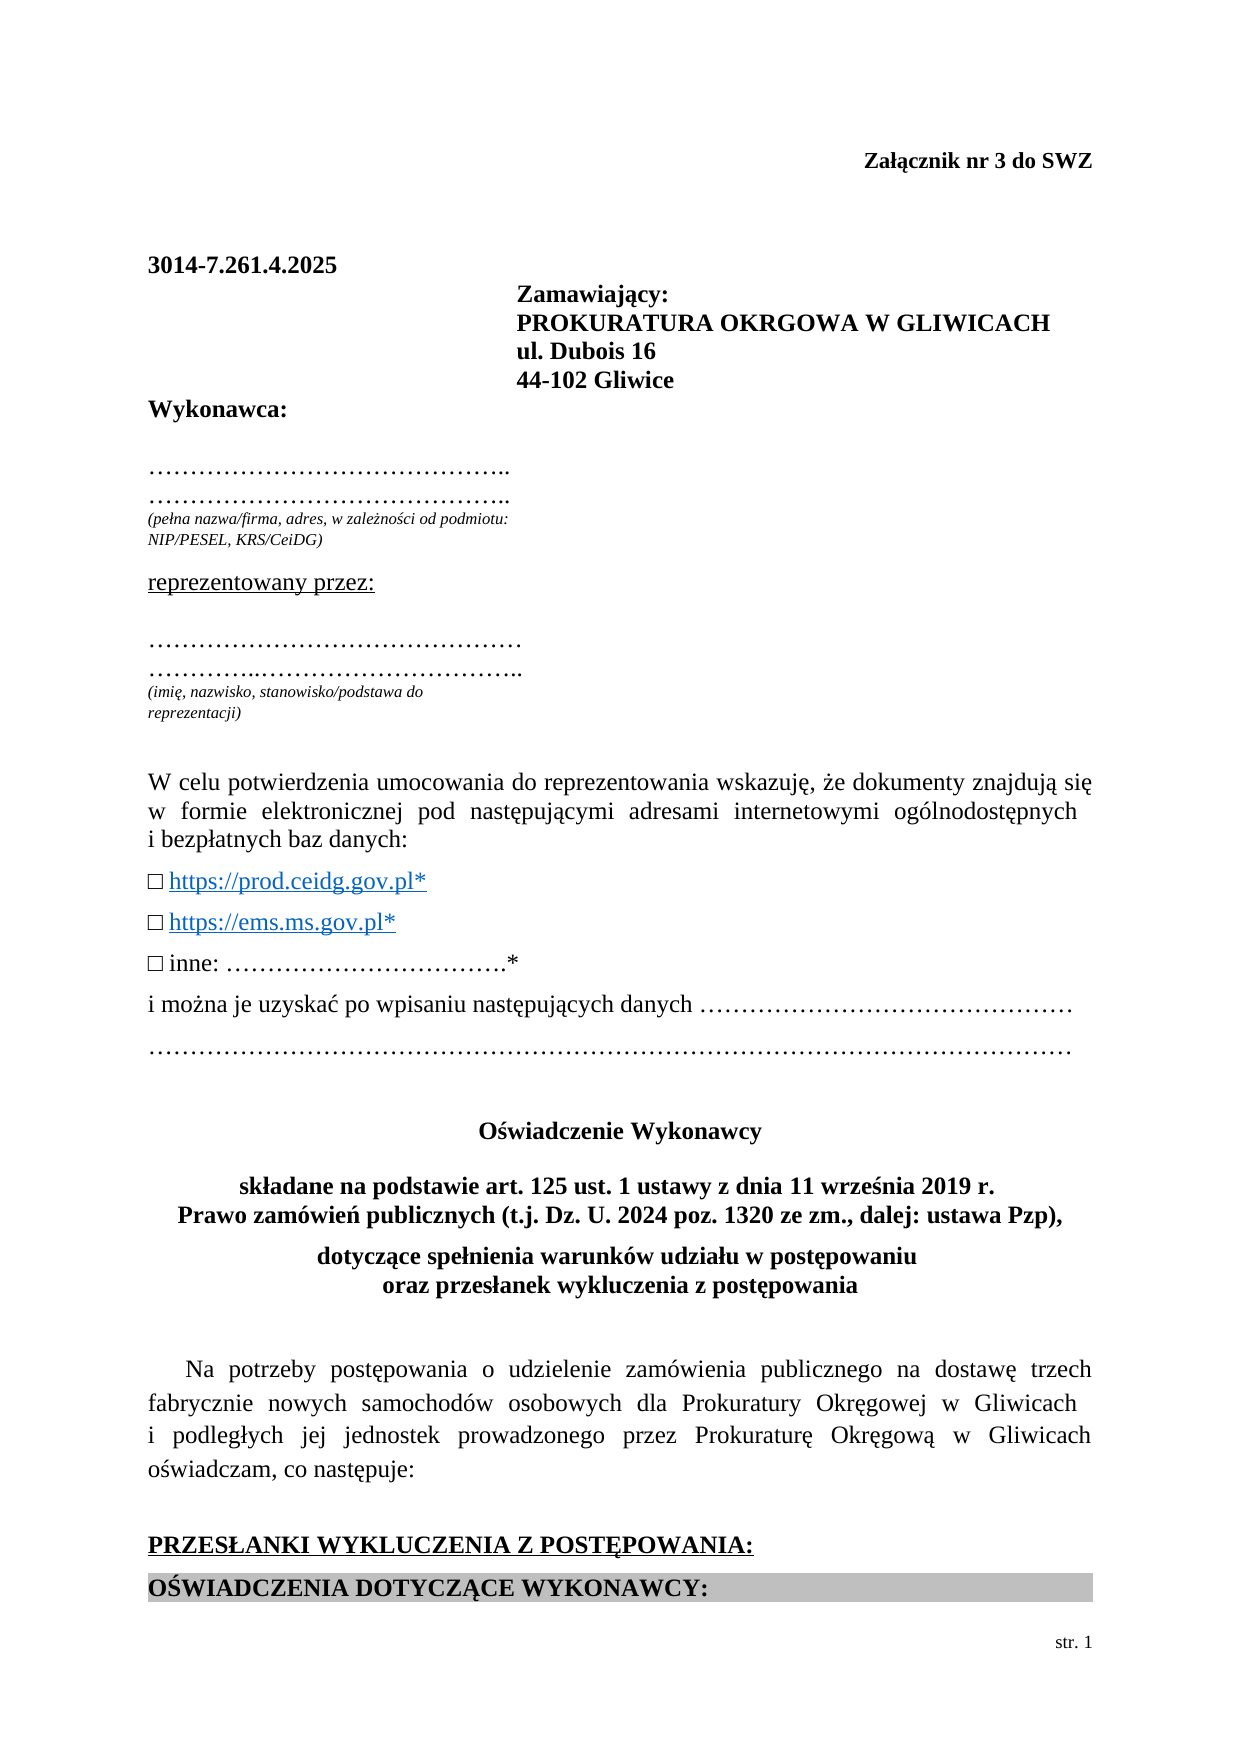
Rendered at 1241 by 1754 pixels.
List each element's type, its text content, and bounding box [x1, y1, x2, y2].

text reprezentowany przez: [148, 567, 1093, 596]
text PRZESŁANKI WYKLUCZENIA Z POSTĘPOWANIA: [148, 1530, 1093, 1558]
text Zamawiający: [339, 279, 1093, 308]
text …………………………………….. [148, 480, 547, 509]
text Załącznik nr 3 do SWZ [148, 148, 1093, 174]
text PROKURATURA OKRGOWA W GLIWICACH ul. Dubois 16 [339, 308, 1093, 365]
text OŚWIADCZENIA DOTYCZĄCE WYKONAWCY: [148, 1573, 1093, 1602]
text …………………………………….. [148, 451, 547, 480]
text Na potrzeby postępowania o udzielenie zamówienia publicznego na dostawę trzech fabrycznie nowych samochodów osobowych dla Prokuratury Okręgowej w Gliwicach i podległych jej jednostek prowadzonego przez Prokuraturę Okręgową w Gliwicach oświadczam, co następuje: [148, 1354, 1093, 1482]
text □ https://ems.ms.gov.pl* [148, 907, 1093, 936]
text (imię, nazwisko, stanowisko/podstawa do reprezentacji) [148, 682, 472, 722]
text i można je uzyskać po wpisaniu następujących danych ……………………………………… [148, 989, 1093, 1018]
text Oświadczenie Wykonawcy [148, 1116, 1093, 1144]
text ………………………………………………………………………………………………… [148, 1031, 1093, 1059]
text 44-102 Gliwice [339, 365, 1093, 394]
text (pełna nazwa/firma, adres, w zależności od podmiotu: NIP/PESEL, KRS/CeiDG) [148, 509, 547, 549]
text 3014-7.261.4.2025 [148, 250, 1093, 279]
text □ inne: …………………………….* [148, 948, 1093, 977]
text składane na podstawie art. 125 ust. 1 ustawy z dnia 11 września 2019 r. Prawo zamówień publicznych (t.j. Dz. U. 2024 poz. 1320 ze zm., dalej: ustawa Pzp), [148, 1171, 1093, 1229]
text …………………………………………………..………………………….. [148, 624, 547, 682]
text □ https://prod.ceidg.gov.pl* [148, 866, 1093, 894]
text dotyczące spełnienia warunków udziału w postępowaniu oraz przesłanek wykluczenia z postępowania [148, 1241, 1093, 1299]
text W celu potwierdzenia umocowania do reprezentowania wskazuję, że dokumenty znajdują się w formie elektronicznej pod następującymi adresami internetowymi ogólnodostępnych i bezpłatnych baz danych: [148, 767, 1093, 853]
text Wykonawca: [148, 394, 1093, 423]
